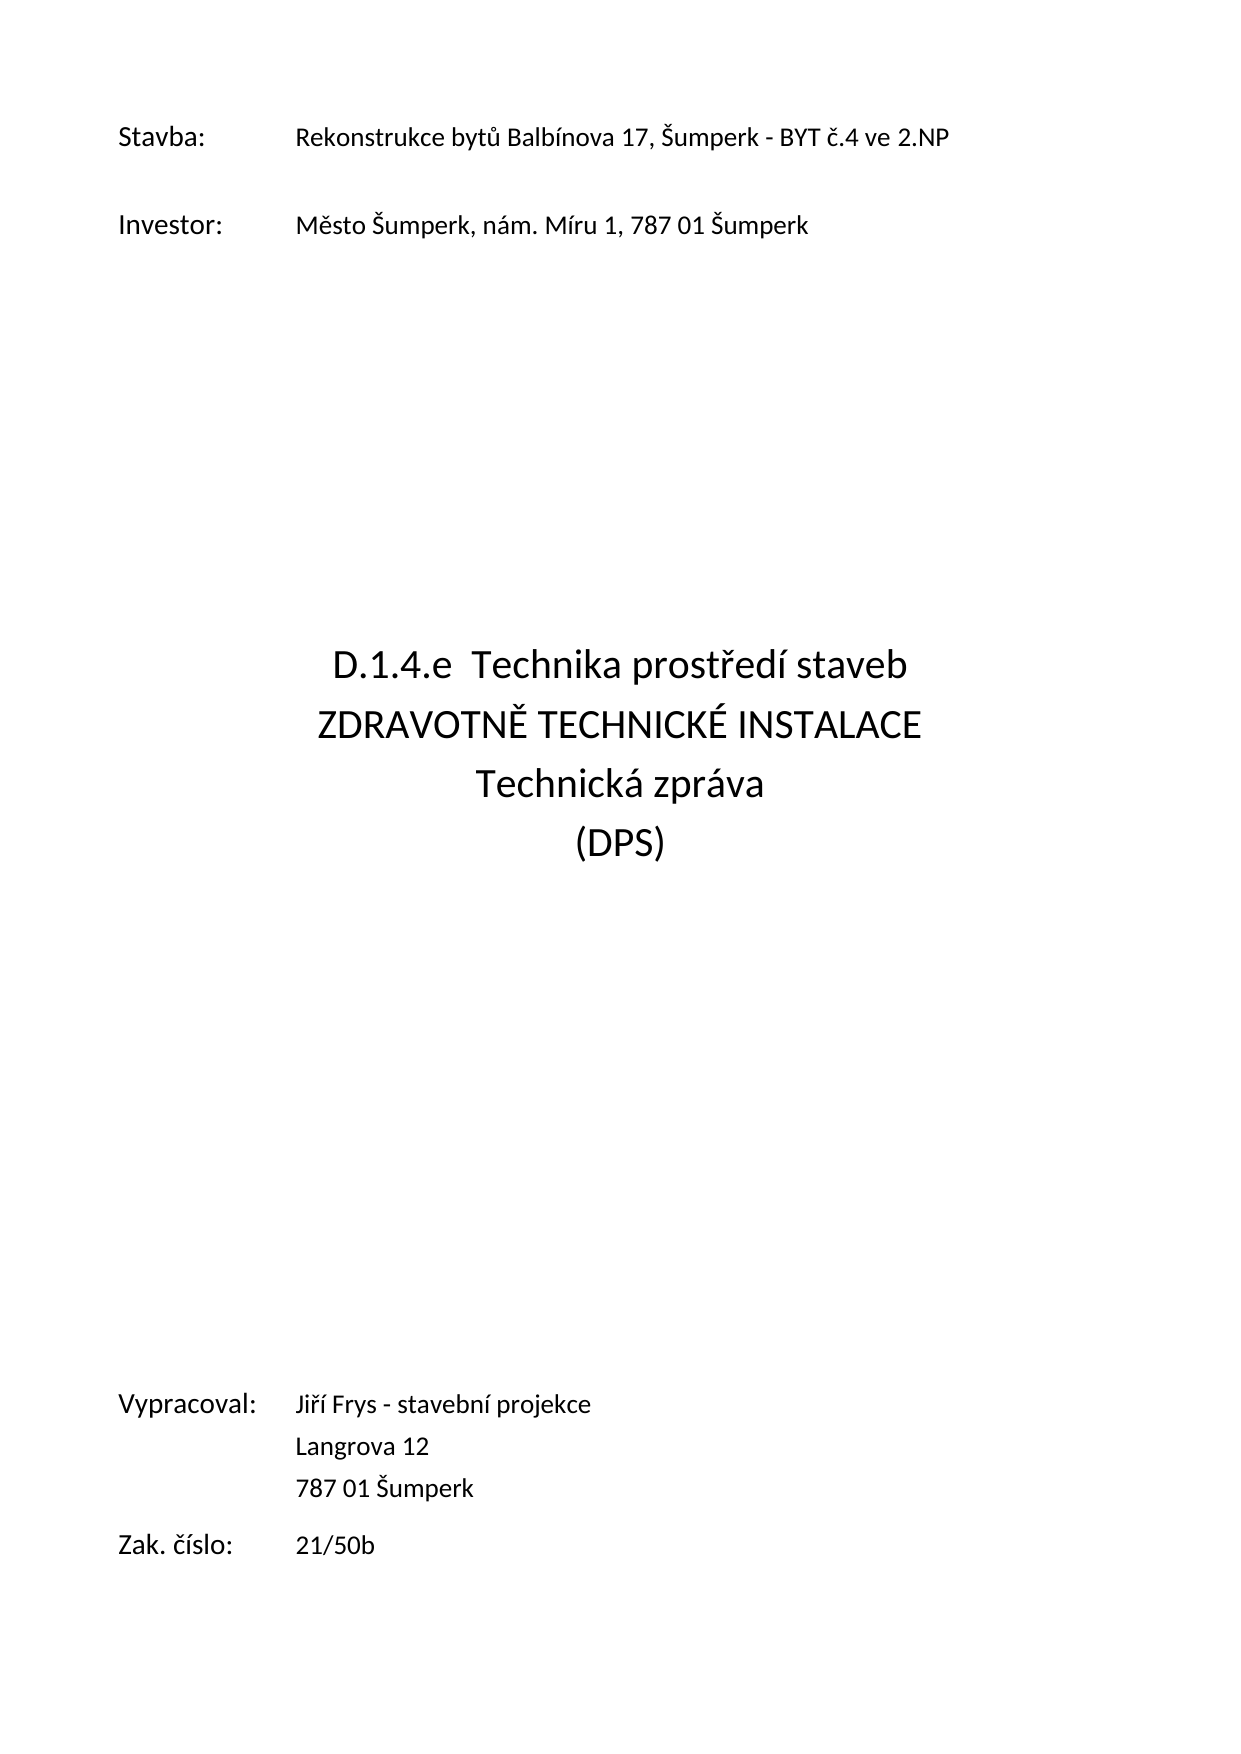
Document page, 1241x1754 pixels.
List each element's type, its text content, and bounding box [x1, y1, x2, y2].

text D.1.4.e Technika prostředí staveb [118, 638, 1122, 689]
text ZDRAVOTNĚ TECHNICKÉ INSTALACE [118, 698, 1122, 748]
text Technická zpráva [118, 757, 1122, 808]
text Investor: Město Šumperk, nám. Míru 1, 787 01 Šumperk [118, 206, 1122, 242]
text Zak. číslo: 21/50b [118, 1512, 1122, 1562]
text Vypracoval: Jiří Frys - stavební projekce [118, 1385, 1122, 1421]
text Stavba: Rekonstrukce bytů Balbínova 17, Šumperk - BYT č.4 ve 2.NP [118, 118, 1122, 154]
text (DPS) [118, 816, 1122, 867]
text 787 01 Šumperk [118, 1471, 1122, 1504]
text Langrova 12 [118, 1429, 1122, 1462]
